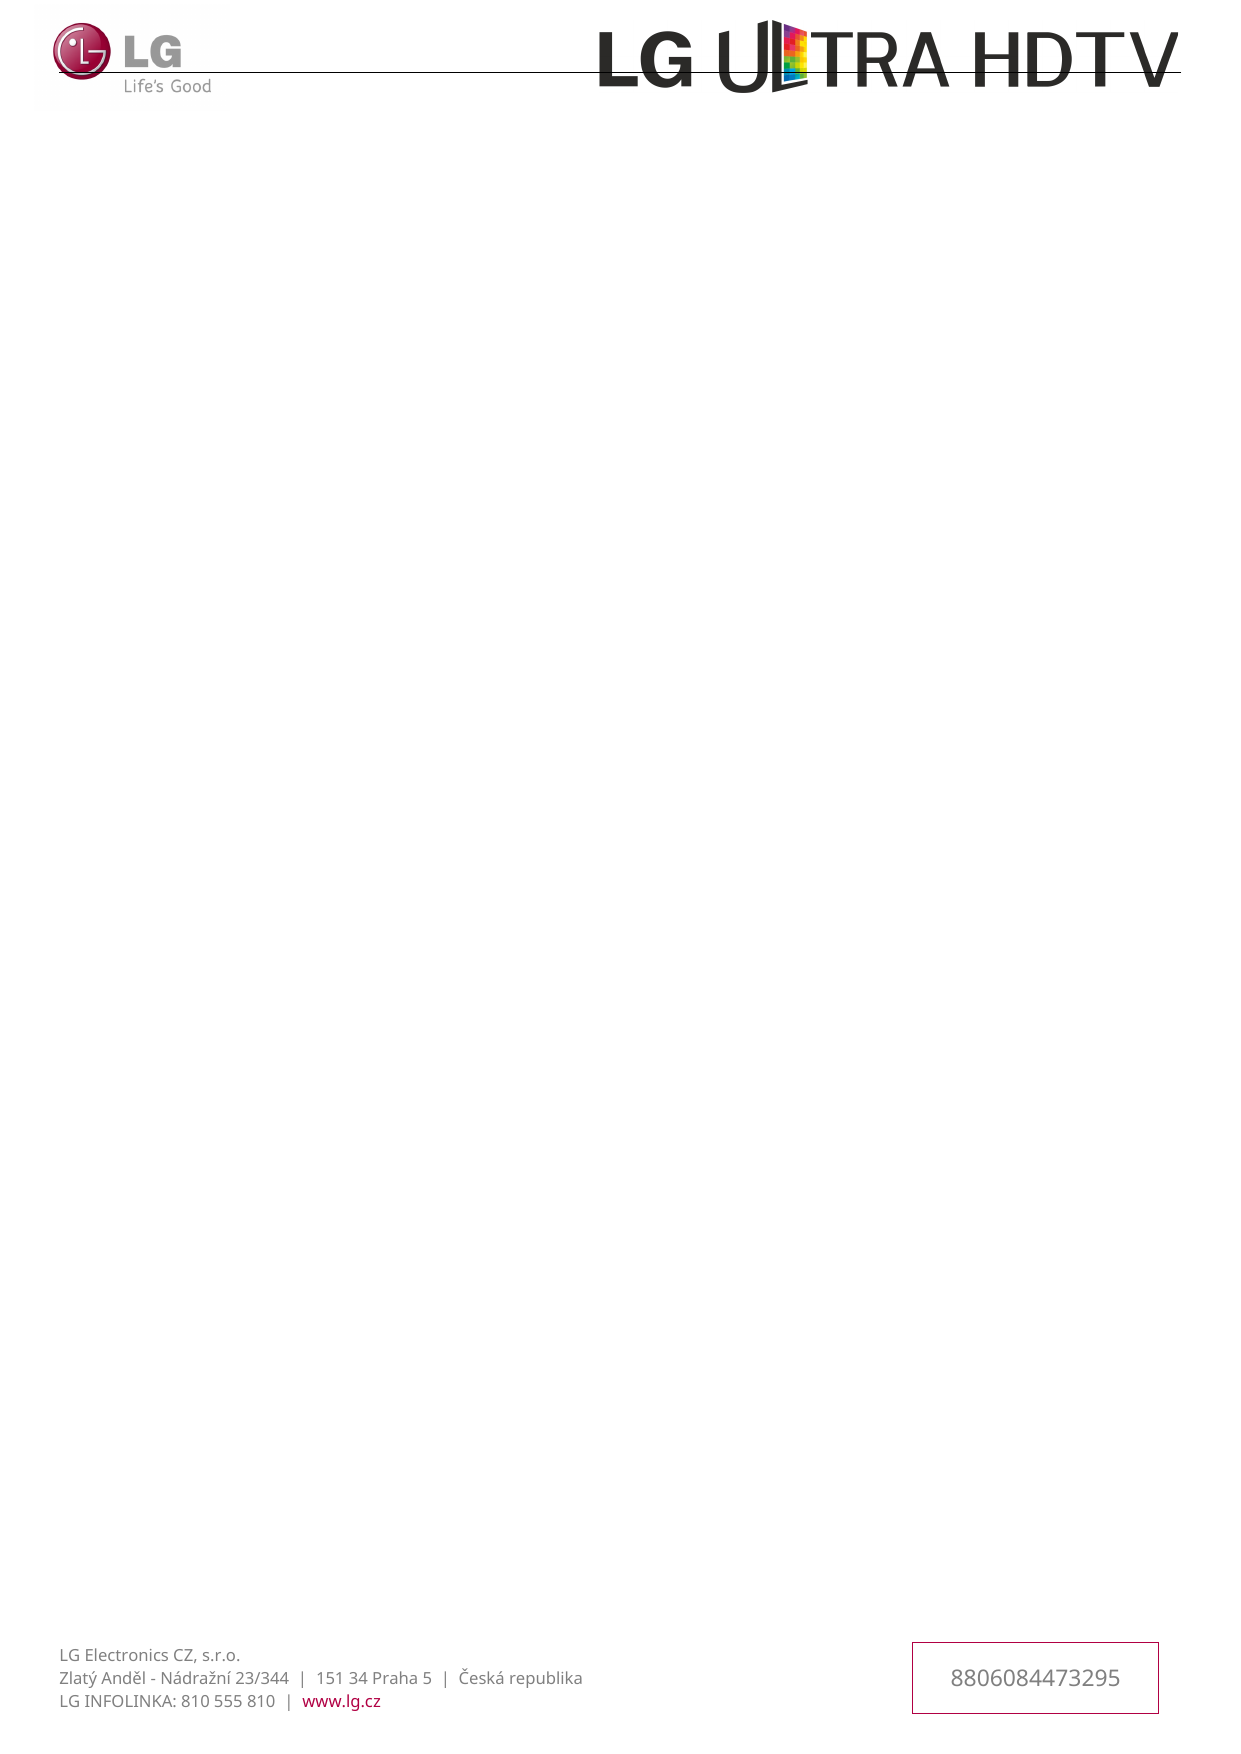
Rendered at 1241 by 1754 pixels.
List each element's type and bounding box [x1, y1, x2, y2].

picture [599, 73, 1179, 93]
picture [34, 4, 230, 111]
picture [599, 20, 1179, 72]
